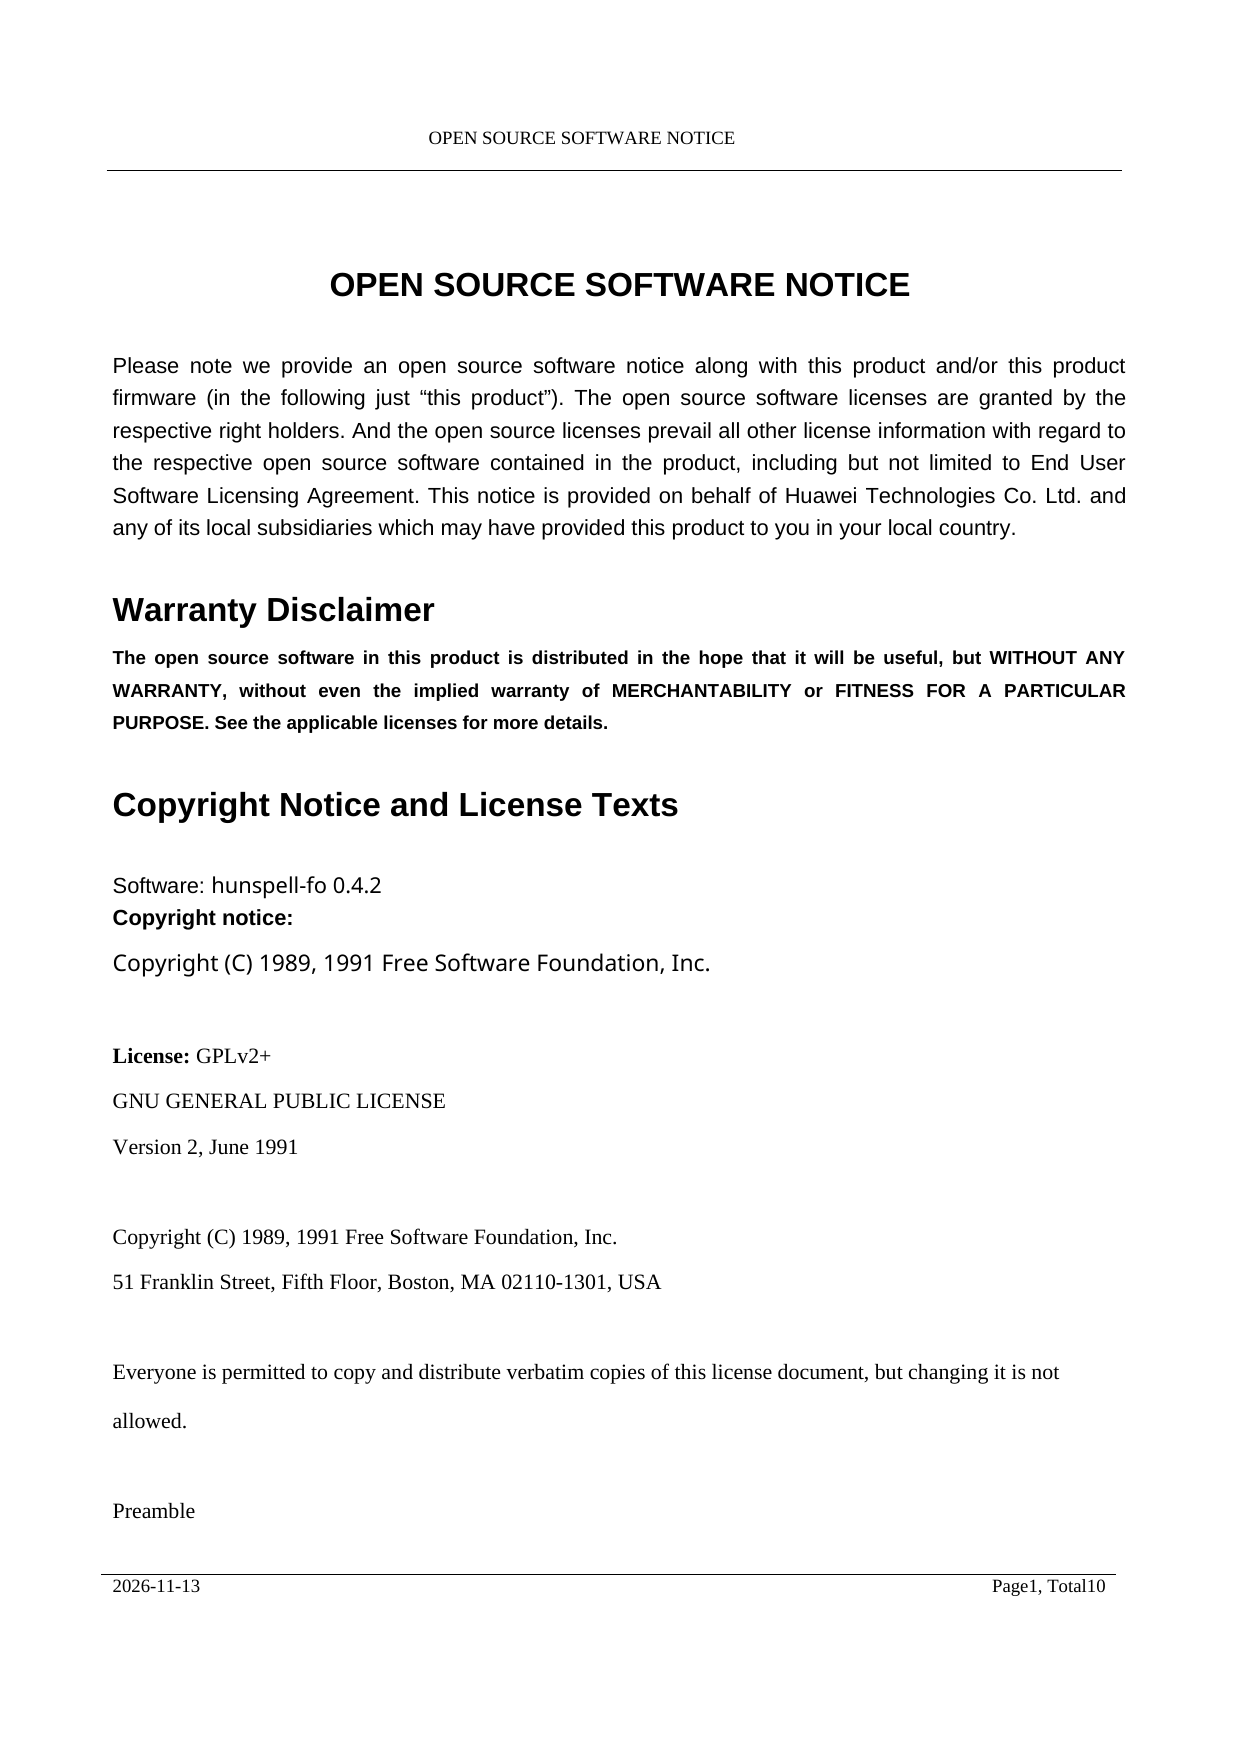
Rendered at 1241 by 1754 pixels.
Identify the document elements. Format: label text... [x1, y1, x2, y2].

text Everyone is permitted to copy and distribute verbatim copies of this license document, but changing it is not allowed. [112, 1356, 1128, 1437]
text Please note we provide an open source software notice along with this product and/or this product firmware (in the following just “this product”). The open source software licenses are granted by the respective right holders. And the open source licenses prevail all other license information with regard to the respective open source software contained in the product, including but not limited to End User Software Licensing Agreement. This notice is provided on behalf of Huawei Technologies Co. Ltd. and any of its local subsidiaries which may have provided this product to you in your local country. [112, 349, 1128, 544]
text Warranty Disclaimer [112, 576, 1128, 641]
text GNU GENERAL PUBLIC LICENSE [112, 1085, 1128, 1117]
text Copyright (C) 1989, 1991 Free Software Foundation, Inc. [112, 1220, 1128, 1253]
text Software: hunspell-fo 0.4.2 [112, 869, 1128, 901]
text Copyright (C) 1989, 1991 Free Software Foundation, Inc. [112, 947, 1128, 979]
text Copyright Notice and License Texts [112, 771, 1128, 836]
text Version 2, June 1991 [112, 1130, 1128, 1162]
text The open source software in this product is distributed in the hope that it will be useful, but WITHOUT ANY WARRANTY, without even the implied warranty of MERCHANTABILITY or FITNESS FOR A PARTICULAR PURPOSE. See the applicable licenses for more details. [112, 641, 1128, 739]
text Copyright notice: [112, 901, 1128, 934]
text License: GPLv2+ [112, 1040, 1128, 1072]
text OPEN SOURCE SOFTWARE NOTICE [112, 251, 1128, 316]
text Preamble [112, 1494, 1128, 1527]
text 51 Franklin Street, Fifth Floor, Boston, MA 02110-1301, USA [112, 1265, 1128, 1298]
